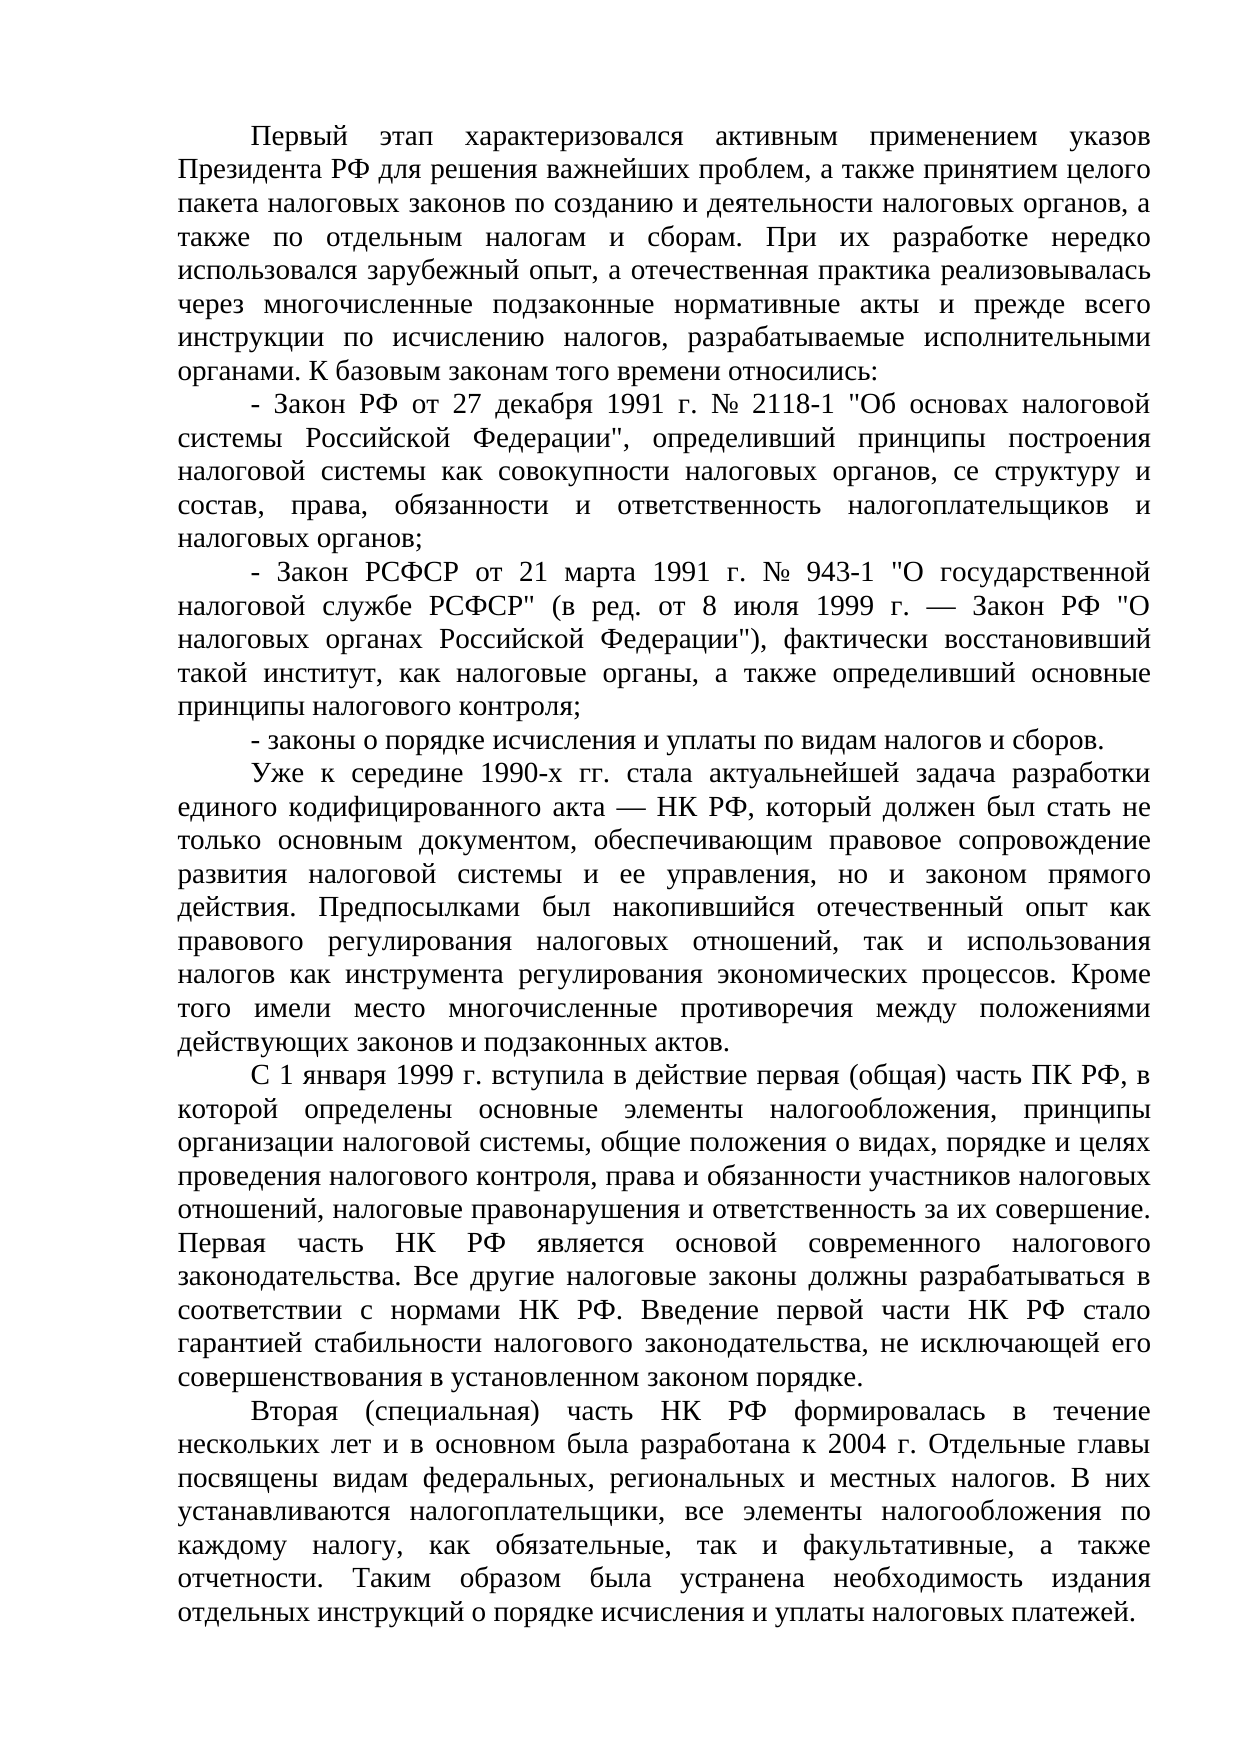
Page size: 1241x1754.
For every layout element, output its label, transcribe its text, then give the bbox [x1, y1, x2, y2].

text Первый этап характеризовался активным применением указов Президента РФ для решения важнейших проблем, а также принятием целого пакета налоговых законов по созданию и деятельности налоговых органов, а также по отдельным налогам и сборам. При их разработке нередко использовался зарубежный опыт, а отечественная практика реализовывалась через многочисленные подзаконные нормативные акты и прежде всего инструкции по исчислению налогов, разрабатываемые исполнительными органами. К базовым законам того времени относились: [177, 118, 1152, 386]
text С 1 января 1999 г. вступила в действие первая (общая) часть ПК РФ, в которой определены основные элементы налогообложения, принципы организации налоговой системы, общие положения о видах, порядке и целях проведения налогового контроля, права и обязанности участников налоговых отношений, налоговые правонарушения и ответственность за их совершение. Первая часть НК РФ является основой современного налогового законодательства. Все другие налоговые законы должны разрабатываться в соответствии с нормами НК РФ. Введение первой части НК РФ стало гарантией стабильности налогового законодательства, не исключающей его совершенствования в установленном законом порядке. [177, 1057, 1152, 1393]
text - Закон РФ от 27 декабря 1991 г. № 2118-1 "Об основах налоговой системы Российской Федерации", определивший принципы построения налоговой системы как совокупности налоговых органов, се структуру и состав, права, обязанности и ответственность налогоплательщиков и налоговых органов; [177, 386, 1152, 554]
text - Закон РСФСР от 21 марта 1991 г. № 943-1 "О государственной налоговой службе РСФСР" (в ред. от 8 июля 1999 г. — Закон РФ "О налоговых органах Российской Федерации"), фактически восстановивший такой институт, как налоговые органы, а также определивший основные принципы налогового контроля; [177, 554, 1152, 722]
text Вторая (специальная) часть НК РФ формировалась в течение нескольких лет и в основном была разработана к 2004 г. Отдельные главы посвящены видам федеральных, региональных и местных налогов. В них устанавливаются налогоплательщики, все элементы налогообложения по каждому налогу, как обязательные, так и факультативные, а также отчетности. Таким образом была устранена необходимость издания отдельных инструкций о порядке исчисления и уплаты налоговых платежей. [177, 1393, 1152, 1627]
text - законы о порядке исчисления и уплаты по видам налогов и сборов. [177, 722, 1152, 755]
text Уже к середине 1990-х гг. стала актуальнейшей задача разработки единого кодифицированного акта — НК РФ, который должен был стать не только основным документом, обеспечивающим правовое сопровождение развития налоговой системы и ее управления, но и законом прямого действия. Предпосылками был накопившийся отечественный опыт как правового регулирования налоговых отношений, так и использования налогов как инструмента регулирования экономических процессов. Кроме того имели место многочисленные противоречия между положениями действующих законов и подзаконных актов. [177, 755, 1152, 1057]
